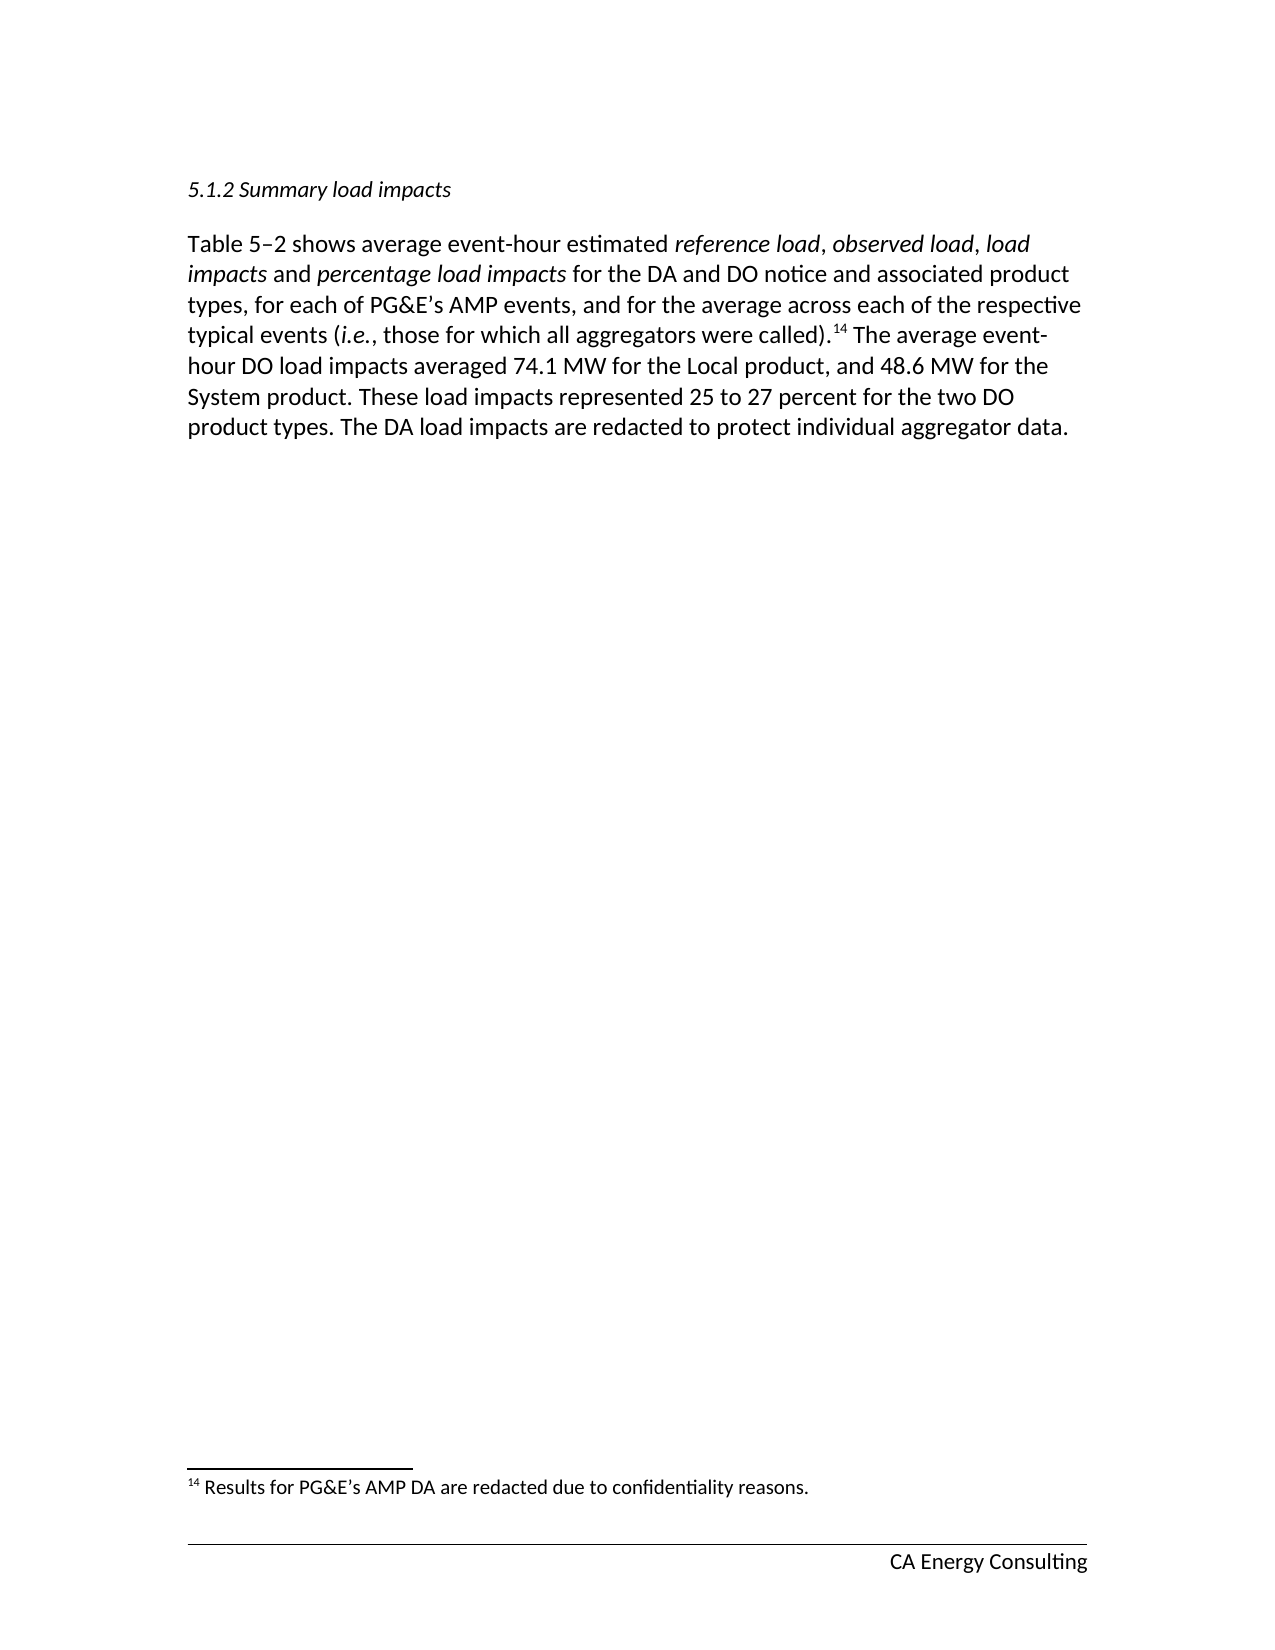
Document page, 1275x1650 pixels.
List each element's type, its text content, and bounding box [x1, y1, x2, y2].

subtitle 5.1.2 Summary load impacts [187, 175, 1087, 203]
text Table 5–2 shows average event-hour estimated reference load, observed load, load impacts and percentage load impacts for the DA and DO notice and associated product types, for each of PG&E’s AMP events, and for the average across each of the respective typical events (i.e., those for which all aggregators were called). The average event-hour DO load impacts averaged 74.1 MW for the Local product, and 48.6 MW for the System product. These load impacts represented 25 to 27 percent for the two DO product types. The DA load impacts are redacted to protect individual aggregator data. [187, 228, 1087, 442]
